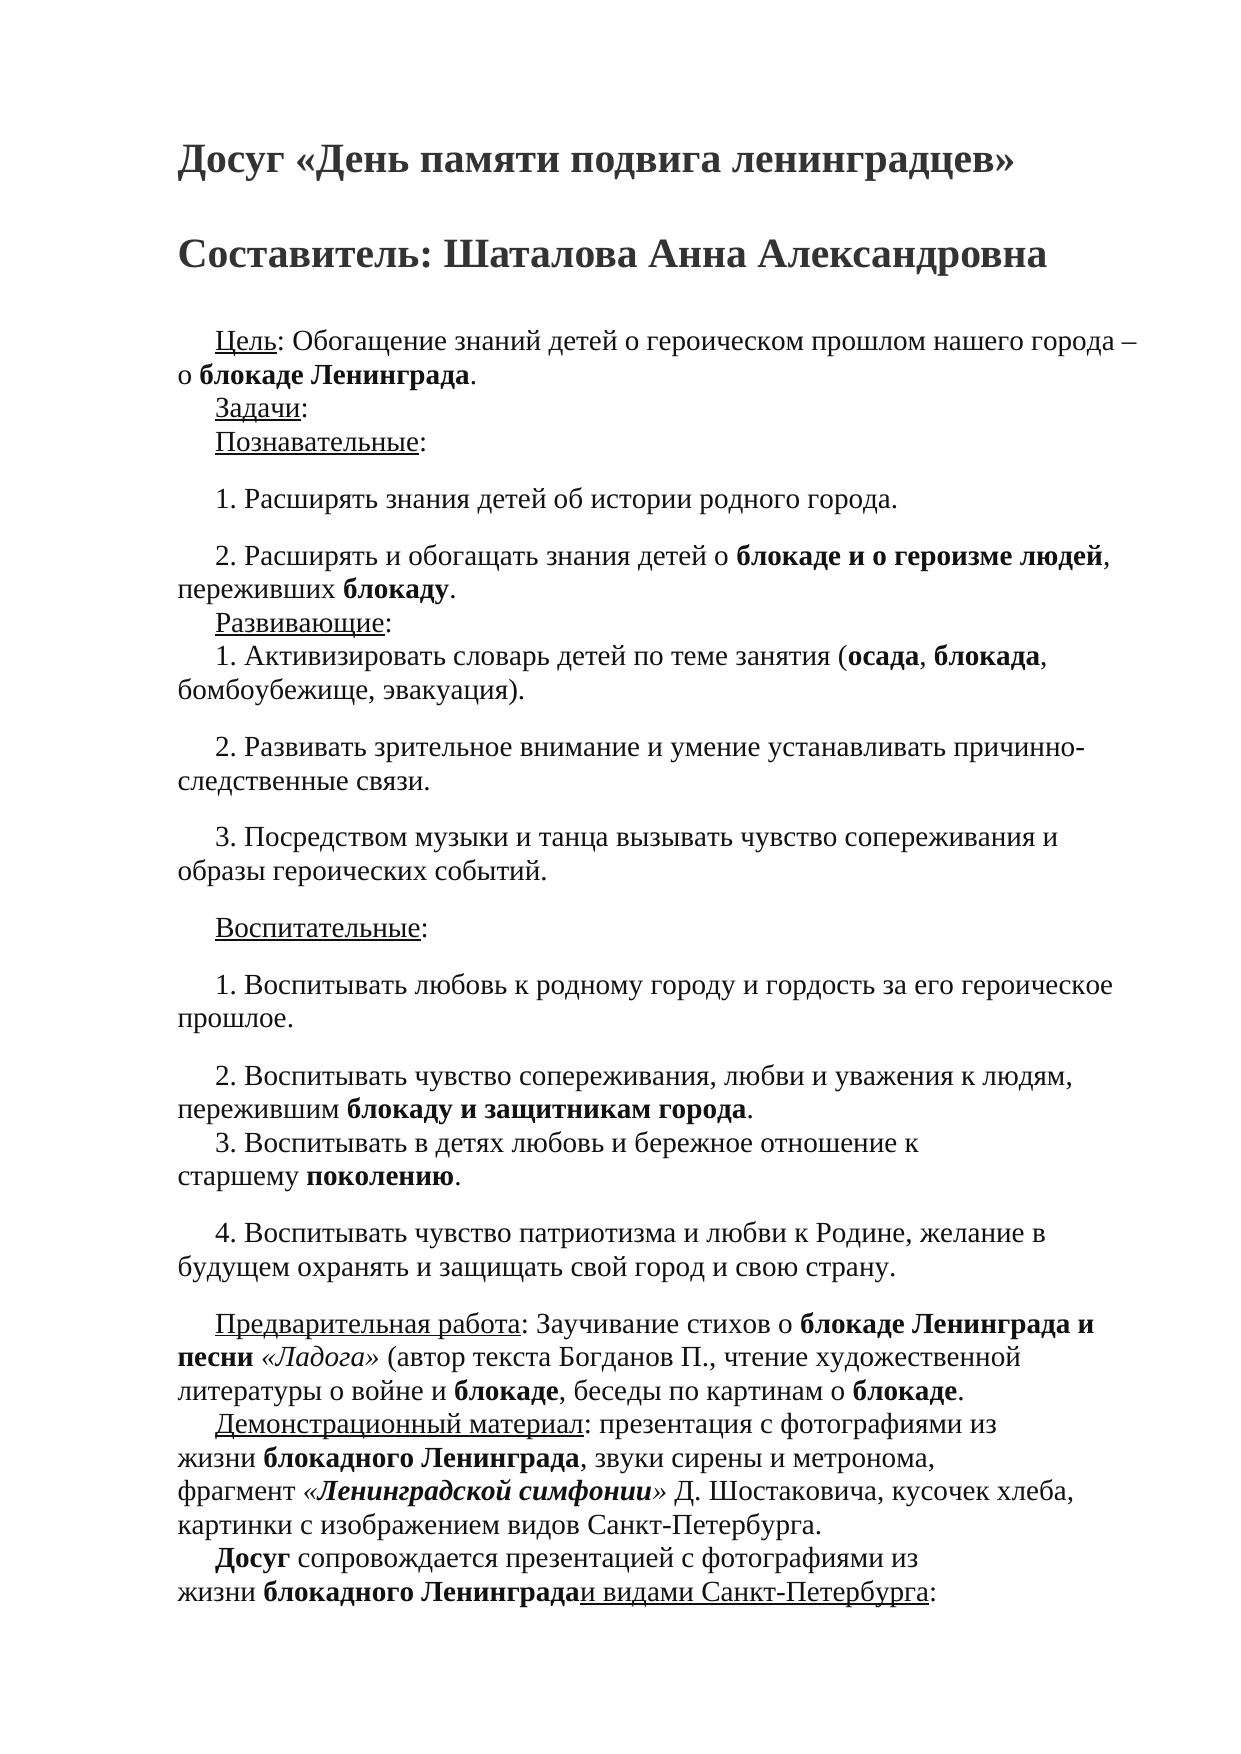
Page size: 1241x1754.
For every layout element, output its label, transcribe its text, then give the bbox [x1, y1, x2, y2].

text Предварительная работа: Заучивание стихов о блокаде Ленинграда и песни «Ладога» (автор текста Богданов П., чтение художественной литературы о войне и блокаде, беседы по картинам о блокаде. [177, 1306, 1152, 1406]
text 2. Воспитывать чувство сопереживания, любви и уважения к людям, пережившим блокаду и защитникам города. [177, 1058, 1152, 1125]
text Цель: Обогащение знаний детей о героическом прошлом нашего города – о блокаде Ленинграда. [177, 323, 1152, 390]
text 3. Воспитывать в детях любовь и бережное отношение к старшему поколению. [177, 1125, 1152, 1192]
text 1. Воспитывать любовь к родному городу и гордость за его героическое прошлое. [177, 967, 1152, 1034]
text Досуг «День памяти подвига ленинградцев» [177, 134, 1152, 182]
text Составитель: Шаталова Анна Александровна [177, 228, 1152, 276]
text 2. Развивать зрительное внимание и умение устанавливать причинно-следственные связи. [177, 729, 1152, 796]
text Воспитательные: [177, 910, 1152, 944]
text 1. Расширять знания детей об истории родного города. [177, 481, 1152, 514]
text 4. Воспитывать чувство патриотизма и любви к Родине, желание в будущем охранять и защищать свой город и свою страну. [177, 1215, 1152, 1282]
text Познавательные: [177, 424, 1152, 457]
text 1. Активизировать словарь детей по теме занятия (осада, блокада, бомбоубежище, эвакуация). [177, 638, 1152, 706]
text 3. Посредством музыки и танца вызывать чувство сопереживания и образы героических событий. [177, 819, 1152, 887]
text Развивающие: [177, 605, 1152, 638]
text Досуг сопровождается презентацией с фотографиями из жизни блокадного Ленинградаи видами Санкт-Петербурга: [177, 1541, 1152, 1608]
text Задачи: [177, 390, 1152, 424]
text Демонстрационный материал: презентация c фотографиями из жизни блокадного Ленинграда, звуки сирены и метронома, фрагмент «Ленинградской симфонии» Д. Шостаковича, кусочек хлеба, картинки с изображением видов Санкт-Петербурга. [177, 1406, 1152, 1541]
text 2. Расширять и обогащать знания детей о блокаде и о героизме людей, переживших блокаду. [177, 538, 1152, 605]
